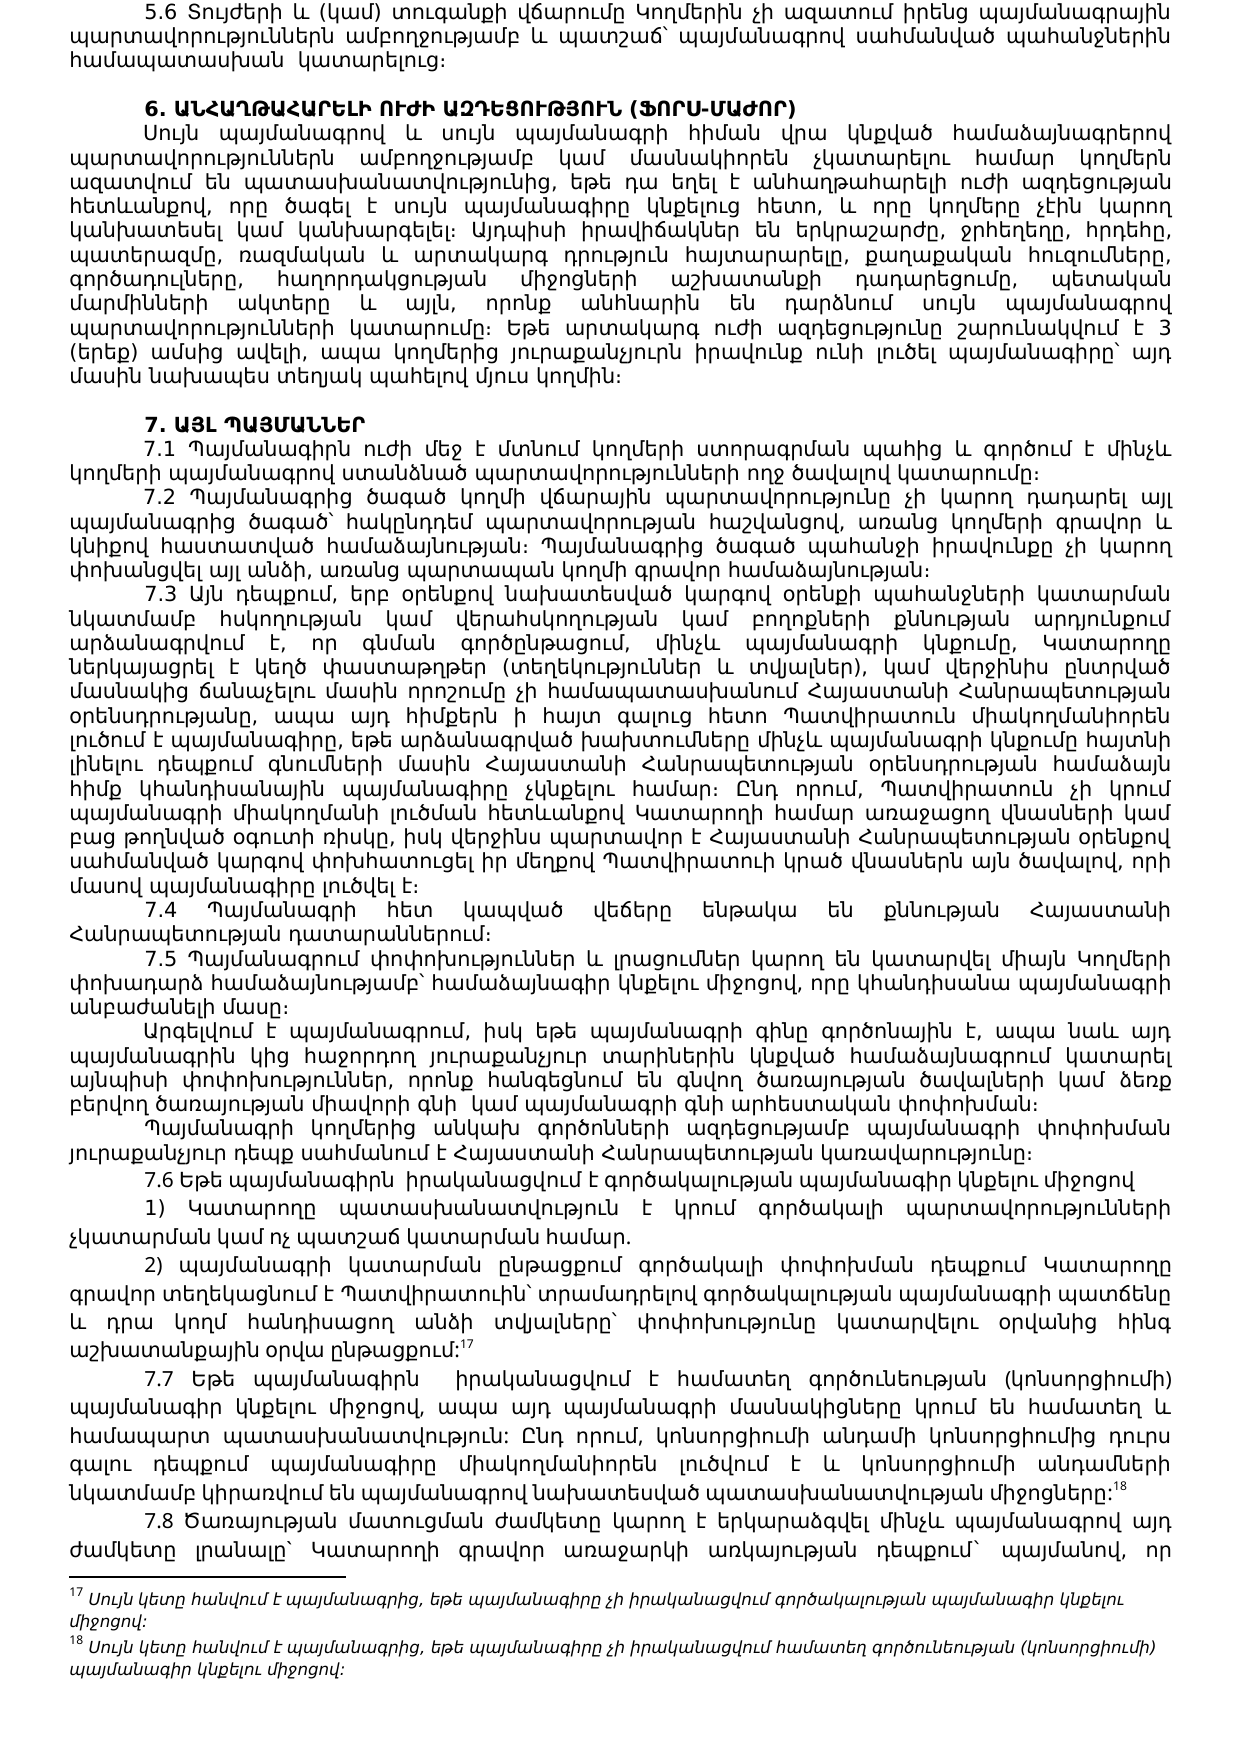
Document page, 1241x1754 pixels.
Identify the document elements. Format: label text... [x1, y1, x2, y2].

text 7.2 Պայմանագրից ծագած կողմի վճարային պարտավորությունը չի կարող դադարել այլ պայմանագրից ծագած՝ հակընդդեմ պարտավորության հաշվանցով, առանց կողմերի գրավոր և կնիքով հաստատված համաձայնության։ Պայմանագրից ծագած պահանջի իրավունքը չի կարող փոխանցվել այլ անձի, առանց պարտապան կողմի գրավոր համաձայնության։ [69, 485, 1172, 582]
text 7.3 Այն դեպքում, երբ օրենքով նախատեսված կարգով օրենքի պահանջների կատարման նկատմամբ հսկողության կամ վերահսկողության կամ բողոքների քննության արդյունքում արձանագրվում է, որ գնման գործընթացում, մինչև պայմանագրի կնքումը, Կատարողը ներկայացրել է կեղծ փաստաթղթեր (տեղեկություններ և տվյալներ), կամ վերջինիս ընտրված մասնակից ճանաչելու մասին որոշումը չի համապատասխանում Հայաստանի Հանրապետության օրենսդրությանը, ապա այդ հիմքերն ի հայտ գալուց հետո Պատվիրատուն միակողմանիորեն լուծում է պայմանագիրը, եթե արձանագրված խախտումները մինչև պայմանագրի կնքումը հայտնի լինելու դեպքում գնումների մասին Հայաստանի Հանրապետության օրենսդրության համաձայն հիմք կհանդիսանային պայմանագիրը չկնքելու համար։ Ընդ որում, Պատվիրատուն չի կրում պայմանագրի միակողմանի լուծման հետևանքով Կատարողի համար առաջացող վնասների կամ բաց թողնված օգուտի ռիսկը, իսկ վերջինս պարտավոր է Հայաստանի Հանրապետության օրենքով սահմանված կարգով փոխհատուցել իր մեղքով Պատվիրատուի կրած վնասներն այն ծավալով, որի մասով պայմանագիրը լուծվել է։ [69, 582, 1172, 898]
text 7.6 Եթե պայմանագիրն իրականացվում է գործակալության պայմանագիր կնքելու միջոցով [69, 1165, 1172, 1193]
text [69, 1506, 1172, 1563]
text Սույն պայմանագրով և սույն պայմանագրի հիման վրա կնքված համաձայնագրերով պարտավորություններն ամբողջությամբ կամ մասնակիորեն չկատարելու համար կողմերն ազատվում են պատասխանատվությունից, եթե դա եղել է անհաղթահարելի ուժի ազդեցության հետևանքով, որը ծագել է սույն պայմանագիրը կնքելուց հետո, և որը կողմերը չէին կարող կանխատեսել կամ կանխարգելել։ Այդպիսի իրավիճակներ են երկրաշարժը, ջրհեղեղը, հրդեհը, պատերազմը, ռազմական և արտակարգ դրություն հայտարարելը, քաղաքական հուզումները, գործադուլները, հաղորդակցության միջոցների աշխատանքի դադարեցումը, պետական մարմինների ակտերը և այլն, որոնք անհնարին են դարձնում սույն պայմանագրով պարտավորությունների կատարումը։ Եթե արտակարգ ուժի ազդեցությունը շարունակվում է 3 (երեք) ամսից ավելի, ապա կողմերից յուրաքանչյուրն իրավունք ունի լուծել պայմանագիրը՝ այդ մասին նախապես տեղյակ պահելով մյուս կողմին։ [69, 121, 1172, 388]
text 7.5 Պայմանագրում փոփոխություններ և լրացումներ կարող են կատարվել միայն Կողմերի փոխադարձ համաձայնությամբ՝ համաձայնագիր կնքելու միջոցով, որը կհանդիսանա պայմանագրի անբաժանելի մասը։ [69, 947, 1172, 1019]
text Արգելվում է պայմանագրում, իսկ եթե պայմանագրի գինը գործոնային է, ապա նաև այդ պայմանագրին կից հաջորդող յուրաքանչյուր տարիներին կնքված համաձայնագրում կատարել այնպիսի փոփոխություններ, որոնք հանգեցնում են գնվող ծառայության ծավալների կամ ձեռք բերվող ծառայության միավորի գնի կամ պայմանագրի գնի արհեստական փոփոխման։ [69, 1019, 1172, 1116]
text 5.6 Տույժերի և (կամ) տուգանքի վճարումը Կողմերին չի ազատում իրենց պայմանագրային պարտավորություններն ամբողջությամբ և պատշաճ՝ պայմանագրով սահմանված պահանջներին համապատասխան կատարելուց։ [69, 0, 1172, 73]
text 7.1 Պայմանագիրն ուժի մեջ է մտնում կողմերի ստորագրման պահից և գործում է մինչև կողմերի պայմանագրով ստանձնած պարտավորությունների ողջ ծավալով կատարումը։ [69, 437, 1172, 485]
text 7.4 Պայմանագրի հետ կապված վեճերը ենթակա են քննության Հայաստանի Հանրապետության դատարաններում։ [69, 898, 1172, 947]
text 1) Կատարողը պատասխանատվություն է կրում գործակալի պարտավորությունների չկատարման կամ ոչ պատշաճ կատարման համար. [69, 1193, 1172, 1250]
text 6. ԱՆՀԱՂԹԱՀԱՐԵԼԻ ՈՒԺԻ ԱԶԴԵՑՈՒԹՅՈՒՆ (ՖՈՐՍ-ՄԱԺՈՐ) [69, 97, 1172, 121]
text 7.7 Եթե պայմանագիրն իրականացվում է համատեղ գործունեության (կոնսորցիումի) պայմանագիր կնքելու միջոցով, ապա այդ պայմանագրի մասնակիցները կրում են համատեղ և համապարտ պատասխանատվություն: Ընդ որում, կոնսորցիումի անդամի կոնսորցիումից դուրս գալու դեպքում պայմանագիրը միակողմանիորեն լուծվում է և կոնսորցիումի անդամների նկատմամբ կիրառվում են պայմանագրով նախատեսված պատասխանատվության միջոցները: [69, 1364, 1172, 1506]
text 7. ԱՅԼ ՊԱՅՄԱՆՆԵՐ [69, 413, 1172, 437]
text 2) պայմանագրի կատարման ընթացքում գործակալի փոփոխման դեպքում Կատարողը գրավոր տեղեկացնում է Պատվիրատուին՝ տրամադրելով գործակալության պայմանագրի պատճենը և դրա կողմ հանդիսացող անձի տվյալները՝ փոփոխությունը կատարվելու օրվանից հինգ աշխատանքային օրվա ընթացքում: [69, 1250, 1172, 1364]
text Պայմանագրի կողմերից անկախ գործոնների ազդեցությամբ պայմանագրի փոփոխման յուրաքանչյուր դեպք սահմանում է Հայաստանի Հանրապետության կառավարությունը։ [69, 1116, 1172, 1165]
